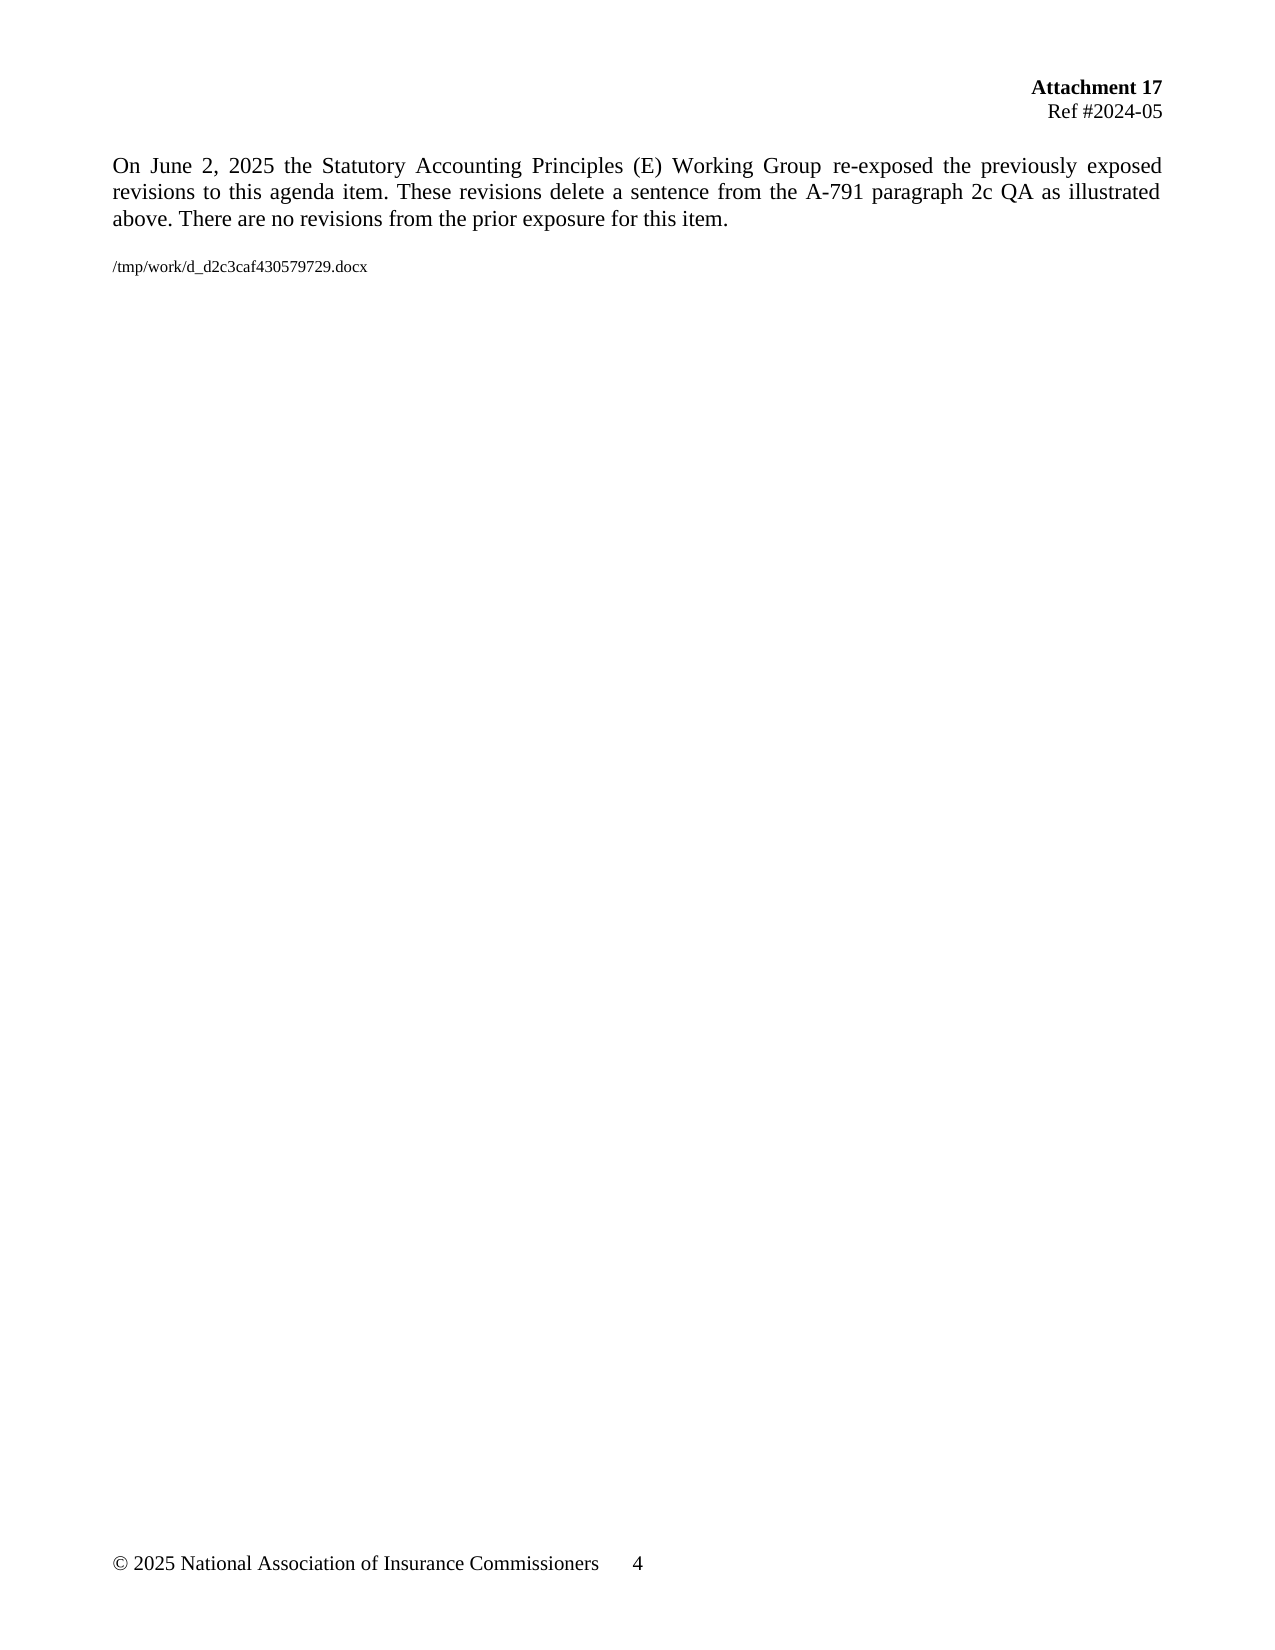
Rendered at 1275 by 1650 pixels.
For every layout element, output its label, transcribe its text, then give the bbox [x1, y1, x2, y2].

text On June 2, 2025 the Statutory Accounting Principles (E) Working Group re-exposed the previously exposed revisions to this agenda item. These revisions delete a sentence from the A-791 paragraph 2c QA as illustrated above. There are no revisions from the prior exposure for this item. [112, 152, 1162, 231]
text https://naiconline.sharepoint.com/teams/FRSStatutoryAccounting/National Meetings/A. National Meeting Materials/2025/08-11-25 Summer National Meeting/Hearing/17 - 24-05 - A791 par 2c.docx [112, 257, 1162, 276]
